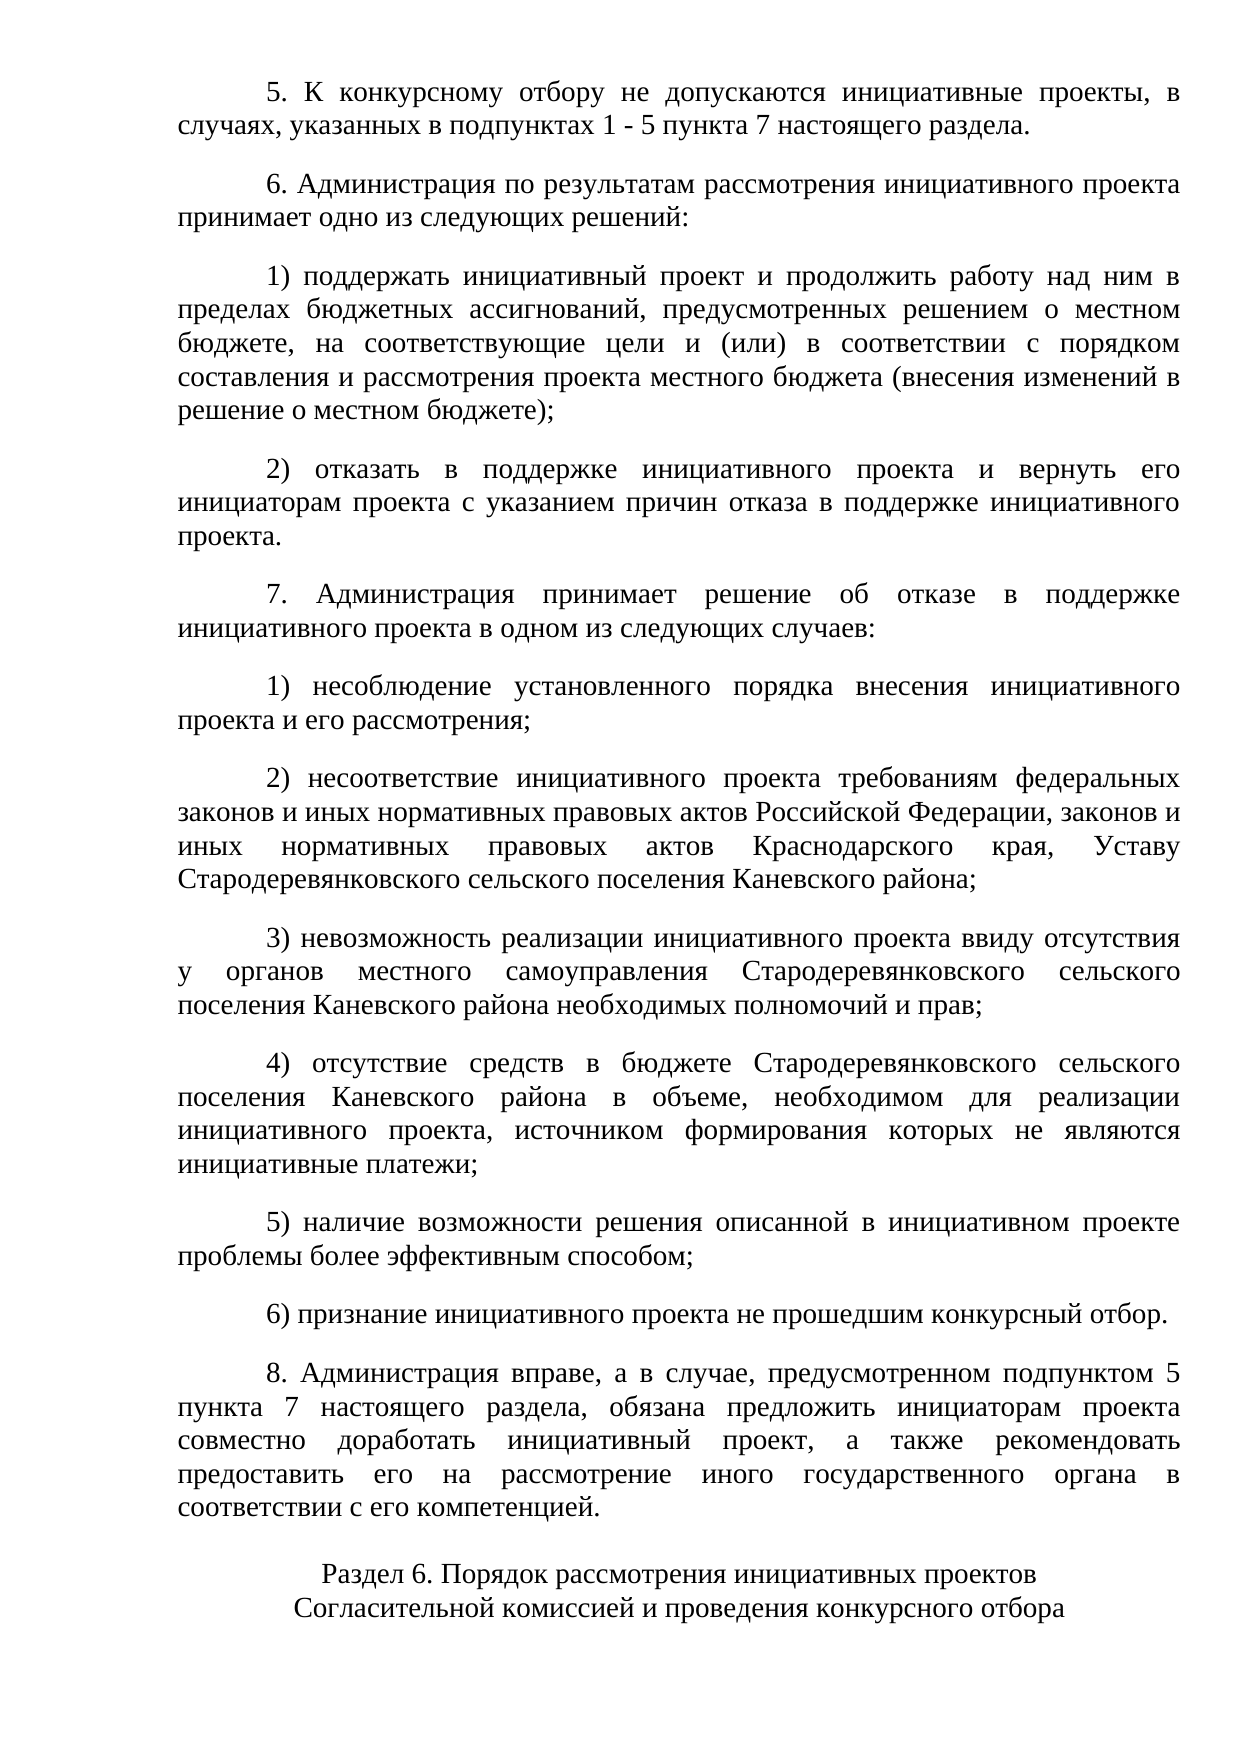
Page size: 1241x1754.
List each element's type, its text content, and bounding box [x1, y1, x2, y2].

text 1) несоблюдение установленного порядка внесения инициативного проекта и его рассмотрения; [177, 668, 1181, 736]
text 7. Администрация принимает решение об отказе в поддержке инициативного проекта в одном из следующих случаев: [177, 576, 1181, 643]
text 5. К конкурсному отбору не допускаются инициативные проекты, в случаях, указанных в подпунктах 1 - 5 пункта 7 настоящего раздела. [177, 74, 1181, 141]
text Раздел 6. Порядок рассмотрения инициативных проектов [177, 1556, 1181, 1590]
text 5) наличие возможности решения описанной в инициативном проекте проблемы более эффективным способом; [177, 1204, 1181, 1272]
text 4) отсутствие средств в бюджете Стародеревянковского сельского поселения Каневского района в объеме, необходимом для реализации инициативного проекта, источником формирования которых не являются инициативные платежи; [177, 1045, 1181, 1179]
text 1) поддержать инициативный проект и продолжить работу над ним в пределах бюджетных ассигнований, предусмотренных решением о местном бюджете, на соответствующие цели и (или) в соответствии с порядком составления и рассмотрения проекта местного бюджета (внесения изменений в решение о местном бюджете); [177, 258, 1181, 426]
text 3) невозможность реализации инициативного проекта ввиду отсутствия у органов местного самоуправления Стародеревянковского сельского поселения Каневского района необходимых полномочий и прав; [177, 920, 1181, 1020]
text 2) отказать в поддержке инициативного проекта и вернуть его инициаторам проекта с указанием причин отказа в поддержке инициативного проекта. [177, 451, 1181, 551]
text 6) признание инициативного проекта не прошедшим конкурсный отбор. [177, 1297, 1181, 1330]
text 2) несоответствие инициативного проекта требованиям федеральных законов и иных нормативных правовых актов Российской Федерации, законов и иных нормативных правовых актов Краснодарского края, Уставу Стародеревянковского сельского поселения Каневского района; [177, 761, 1181, 895]
text 8. Администрация вправе, а в случае, предусмотренном подпунктом 5 пункта 7 настоящего раздела, обязана предложить инициаторам проекта совместно доработать инициативный проект, а также рекомендовать предоставить его на рассмотрение иного государственного органа в соответствии с его компетенцией. [177, 1355, 1181, 1523]
text Согласительной комиссией и проведения конкурсного отбора [177, 1590, 1181, 1623]
text 6. Администрация по результатам рассмотрения инициативного проекта принимает одно из следующих решений: [177, 166, 1181, 233]
